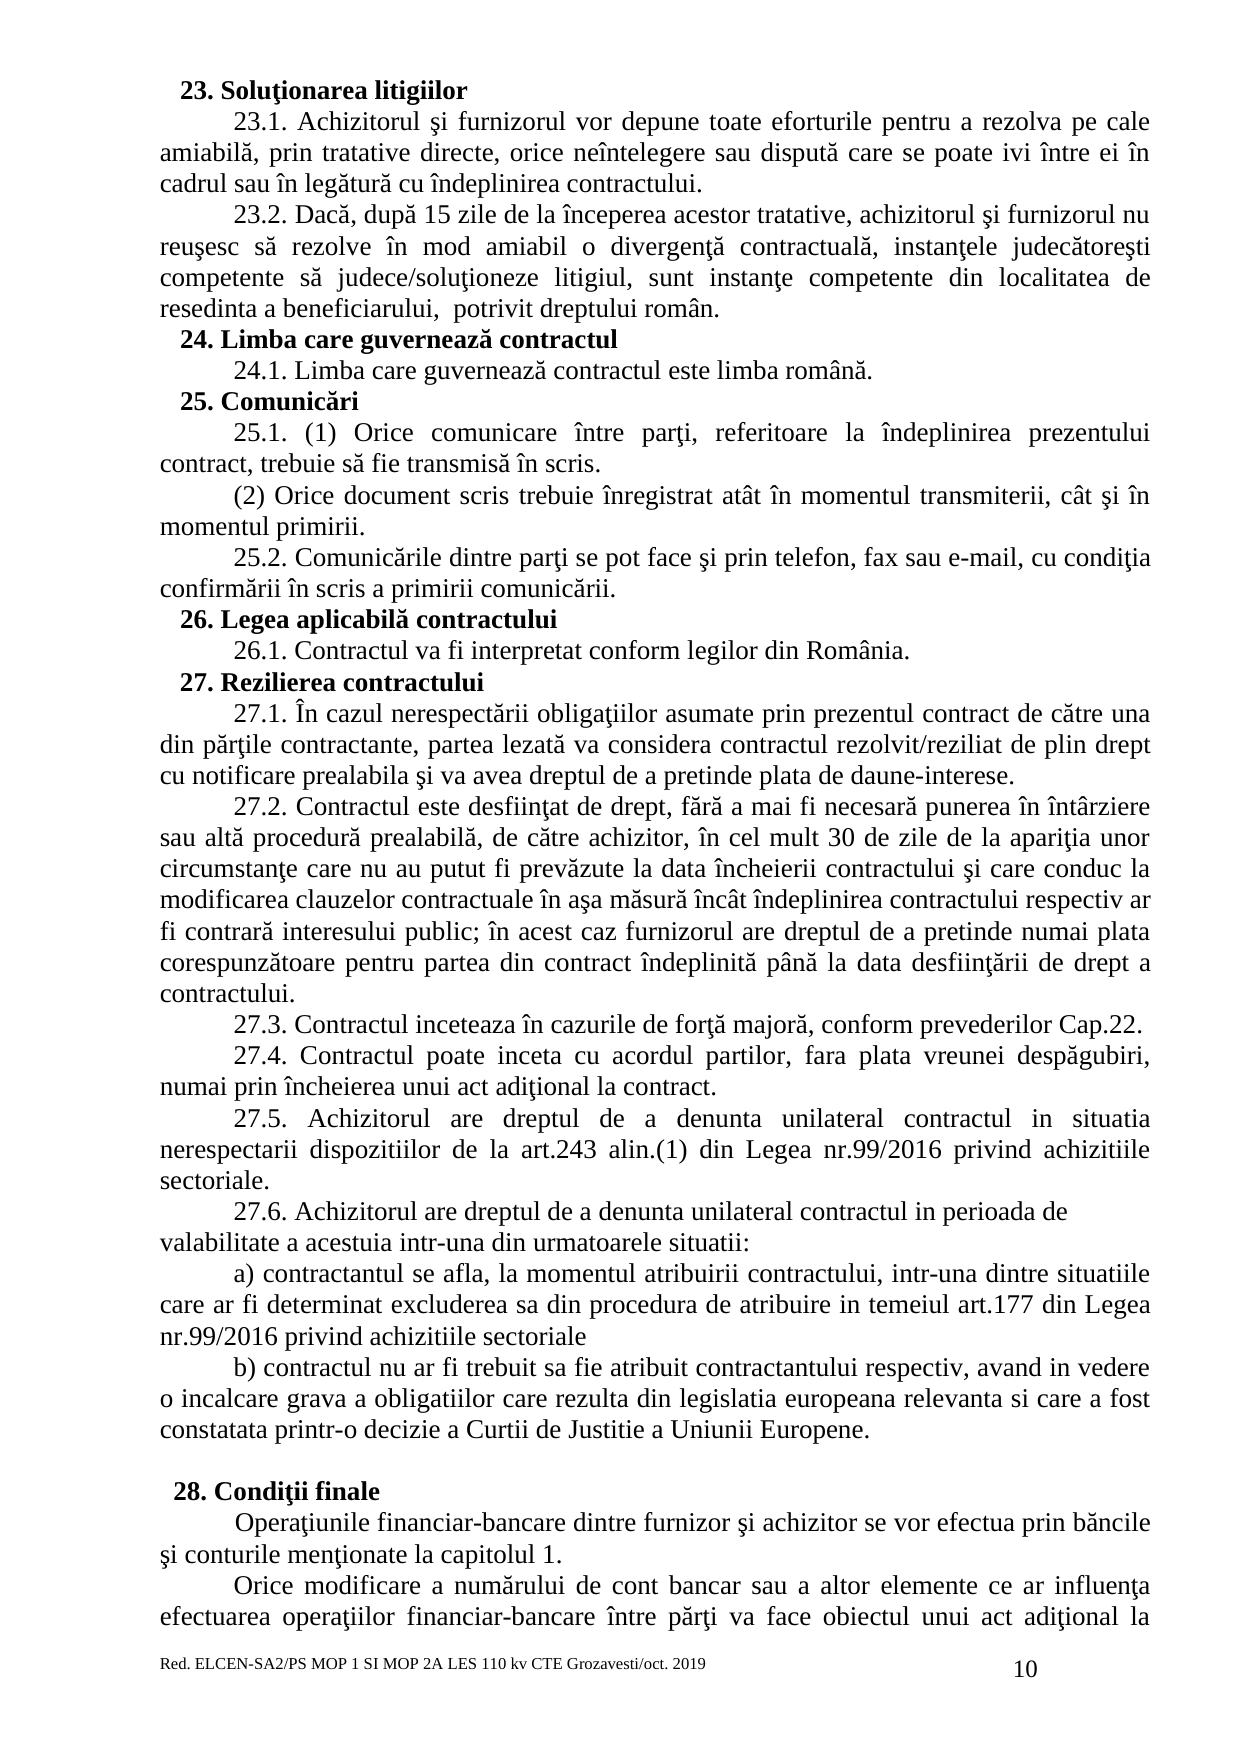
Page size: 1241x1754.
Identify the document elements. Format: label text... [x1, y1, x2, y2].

text 23.2. Dacă, după 15 zile de la începerea acestor tratative, achizitorul şi furnizorul nu reuşesc să rezolve în mod amiabil o divergenţă contractuală, instanţele judecătoreşti competente să judece/soluţioneze litigiul, sunt instanţe competente din localitatea de resedinta a beneficiarului, potrivit dreptului român. [159, 198, 1152, 323]
text 27.3. Contractul inceteaza în cazurile de forţă majoră, conform prevederilor Cap.22. [159, 1008, 1152, 1039]
text a) contractantul se afla, la momentul atribuirii contractului, intr-una dintre situatiile care ar fi determinat excluderea sa din procedura de atribuire in temeiul art.177 din Legea nr.99/2016 privind achizitiile sectoriale [159, 1257, 1152, 1351]
text 25.2. Comunicările dintre parţi se pot face şi prin telefon, fax sau e-mail, cu condiţia confirmării în scris a primirii comunicării. [159, 541, 1152, 603]
text 27.2. Contractul este desfiinţat de drept, fără a mai fi necesară punerea în întârziere sau altă procedură prealabilă, de către achizitor, în cel mult 30 de zile de la apariţia unor circumstanţe care nu au putut fi prevăzute la data încheierii contractului şi care conduc la modificarea clauzelor contractuale în aşa măsură încât îndeplinirea contractului respectiv ar fi contrară interesului public; în acest caz furnizorul are dreptul de a pretinde numai plata corespunzătoare pentru partea din contract îndeplinită până la data desfiinţării de drept a contractului. [159, 790, 1152, 1008]
text b) contractul nu ar fi trebuit sa fie atribuit contractantului respectiv, avand in vedere o incalcare grava a obligatiilor care rezulta din legislatia europeana relevanta si care a fost constatata printr-o decizie a Curtii de Justitie a Uniunii Europene. [159, 1351, 1152, 1444]
text 24. Limba care guvernează contractul [159, 323, 1152, 354]
text 26. Legea aplicabilă contractului [159, 603, 1152, 634]
text 23.1. Achizitorul şi furnizorul vor depune toate eforturile pentru a rezolva pe cale amiabilă, prin tratative directe, orice neîntelegere sau dispută care se poate ivi între ei în cadrul sau în legătură cu îndeplinirea contractului. [159, 105, 1152, 198]
text 27.6. Achizitorul are dreptul de a denunta unilateral contractul in perioada de [159, 1195, 1152, 1226]
text 23. Soluţionarea litigiilor [159, 74, 1152, 105]
text 26.1. Contractul va fi interpretat conform legilor din România. [159, 634, 1152, 666]
text 27.4. Contractul poate inceta cu acordul partilor, fara plata vreunei despăgubiri, numai prin încheierea unui act adiţional la contract. [159, 1039, 1152, 1102]
text 25. Comunicări [159, 385, 1152, 416]
text 25.1. (1) Orice comunicare între parţi, referitoare la îndeplinirea prezentului contract, trebuie să fie transmisă în scris. [159, 416, 1152, 479]
text valabilitate a acestuia intr-una din urmatoarele situatii: [159, 1226, 1152, 1257]
text 27. Rezilierea contractului [159, 666, 1152, 697]
text 28. Condiţii finale [159, 1475, 1152, 1507]
text 27.5. Achizitorul are dreptul de a denunta unilateral contractul in situatia nerespectarii dispozitiilor de la art.243 alin.(1) din Legea nr.99/2016 privind achizitiile sectoriale. [159, 1102, 1152, 1195]
text 24.1. Limba care guvernează contractul este limba română. [159, 354, 1152, 385]
text (2) Orice document scris trebuie înregistrat atât în momentul transmiterii, cât şi în momentul primirii. [159, 479, 1152, 541]
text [159, 1569, 1152, 1631]
text 27.1. În cazul nerespectării obligaţiilor asumate prin prezentul contract de către una din părţile contractante, partea lezată va considera contractul rezolvit/reziliat de plin drept cu notificare prealabila şi va avea dreptul de a pretinde plata de daune-interese. [159, 697, 1152, 790]
text Operaţiunile financiar-bancare dintre furnizor şi achizitor se vor efectua prin băncile şi conturile menţionate la capitolul 1. [159, 1507, 1152, 1569]
